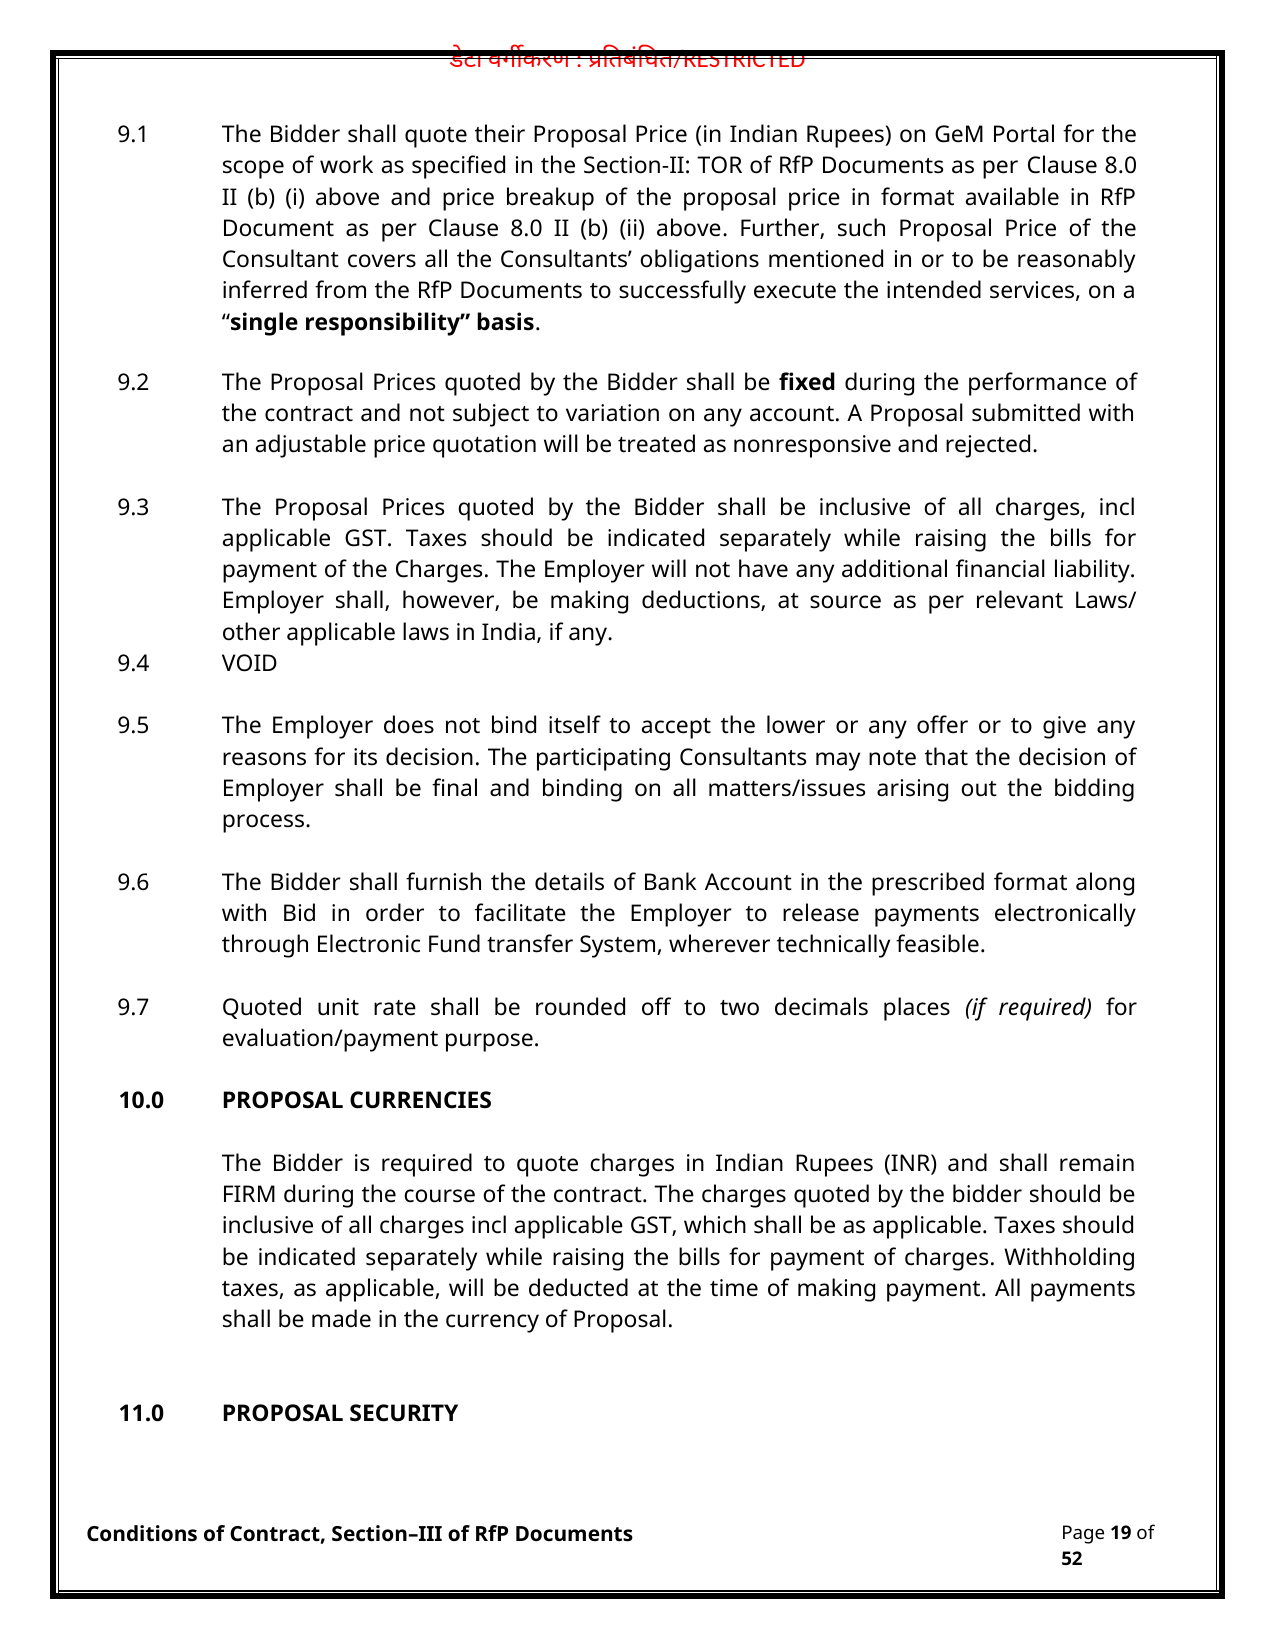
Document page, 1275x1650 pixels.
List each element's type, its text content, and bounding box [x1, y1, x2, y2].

text 11.0 PROPOSAL SECURITY [118, 1397, 1137, 1428]
text 9.4 VOID [117, 647, 1137, 678]
text The Bidder is required to quote charges in Indian Rupees (INR) and shall remain FIRM during the course of the contract. The charges quoted by the bidder should be inclusive of all charges incl applicable GST, which shall be as applicable. Taxes should be indicated separately while raising the bills for payment of charges. Withholding taxes, as applicable, will be deducted at the time of making payment. All payments shall be made in the currency of Proposal. [222, 1147, 1137, 1334]
text 9.2 The Proposal Prices quoted by the Bidder shall be fixed during the performance of the contract and not subject to variation on any account. A Proposal submitted with an adjustable price quotation will be treated as nonresponsive and rejected. [117, 366, 1137, 459]
text 9.3 The Proposal Prices quoted by the Bidder shall be inclusive of all charges, incl applicable GST. Taxes should be indicated separately while raising the bills for payment of the Charges. The Employer will not have any additional financial liability. Employer shall, however, be making deductions, at source as per relevant Laws/ other applicable laws in India, if any. [117, 491, 1137, 647]
text 9.7 Quoted unit rate shall be rounded off to two decimals places (if required) for evaluation/payment purpose. [117, 991, 1137, 1053]
text 9.5 The Employer does not bind itself to accept the lower or any offer or to give any reasons for its decision. The participating Consultants may note that the decision of Employer shall be final and binding on all matters/issues arising out the bidding process. [117, 709, 1137, 834]
text 9.1 The Bidder shall quote their Proposal Price (in Indian Rupees) on GeM Portal for the scope of work as specified in the Section-II: TOR of RfP Documents as per Clause 8.0 II (b) (i) above and price breakup of the proposal price in format available in RfP Document as per Clause 8.0 II (b) (ii) above. Further, such Proposal Price of the Consultant covers all the Consultants’ obligations mentioned in or to be reasonably inferred from the RfP Documents to successfully execute the intended services, on a “single responsibility” basis. [117, 118, 1137, 337]
text 10.0 PROPOSAL CURRENCIES [118, 1084, 1137, 1116]
text 9.6 The Bidder shall furnish the details of Bank Account in the prescribed format along with Bid in order to facilitate the Employer to release payments electronically through Electronic Fund transfer System, wherever technically feasible. [117, 866, 1137, 959]
